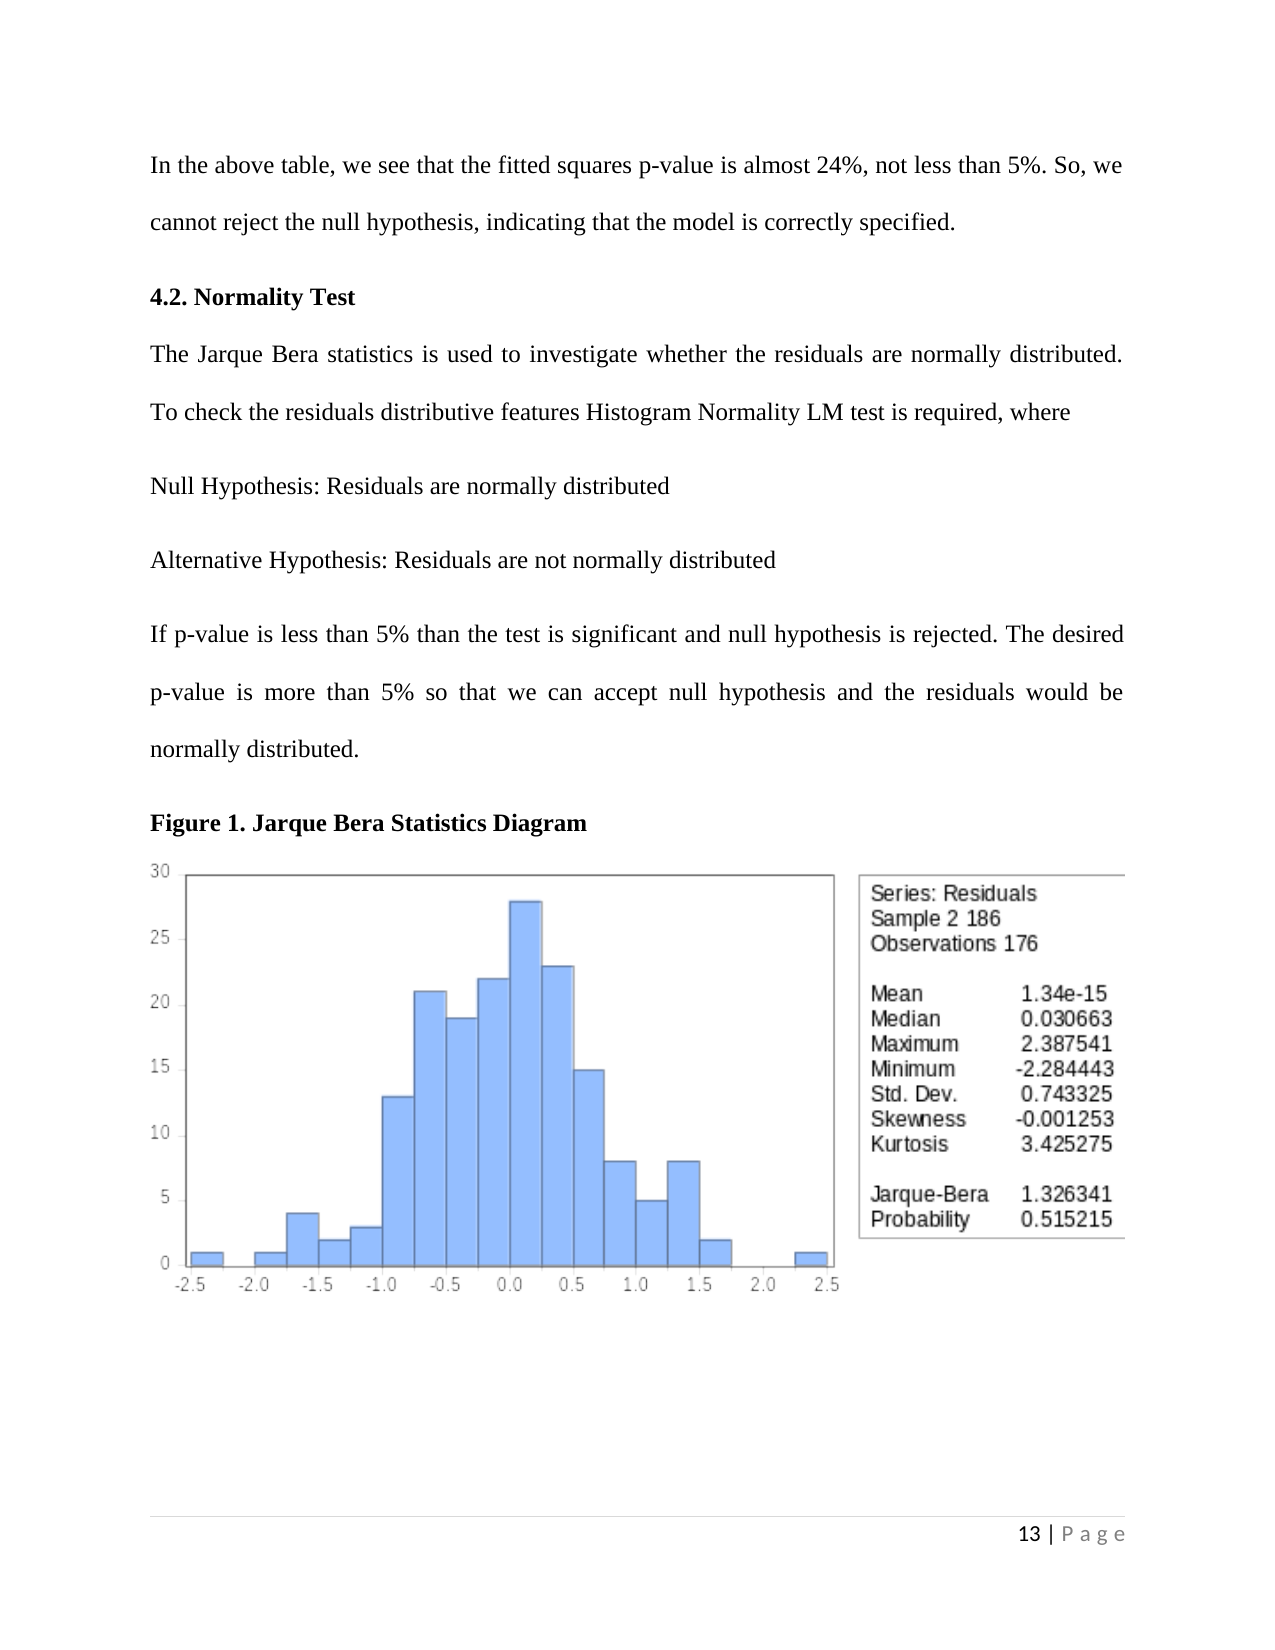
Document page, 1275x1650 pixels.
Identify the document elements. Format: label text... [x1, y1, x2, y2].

text In the above table, we see that the fitted squares p-value is almost 24%, not less than 5%. So, we cannot reject the null hypothesis, indicating that the model is correctly specified. [150, 150, 1125, 236]
text Figure 1. Jarque Bera Statistics Diagram [150, 808, 1125, 837]
text Null Hypothesis: Residuals are normally distributed [150, 471, 1125, 499]
text If p-value is less than 5% than the test is significant and null hypothesis is rejected. The desired p-value is more than 5% so that we can accept null hypothesis and the residuals would be normally distributed. [150, 619, 1125, 763]
text Alternative Hypothesis: Residuals are not normally distributed [150, 545, 1125, 574]
text The Jarque Bera statistics is used to investigate whether the residuals are normally distributed. To check the residuals distributive features Histogram Normality LM test is required, where [150, 339, 1125, 425]
subtitle 4.2. Normality Test [150, 282, 1125, 310]
